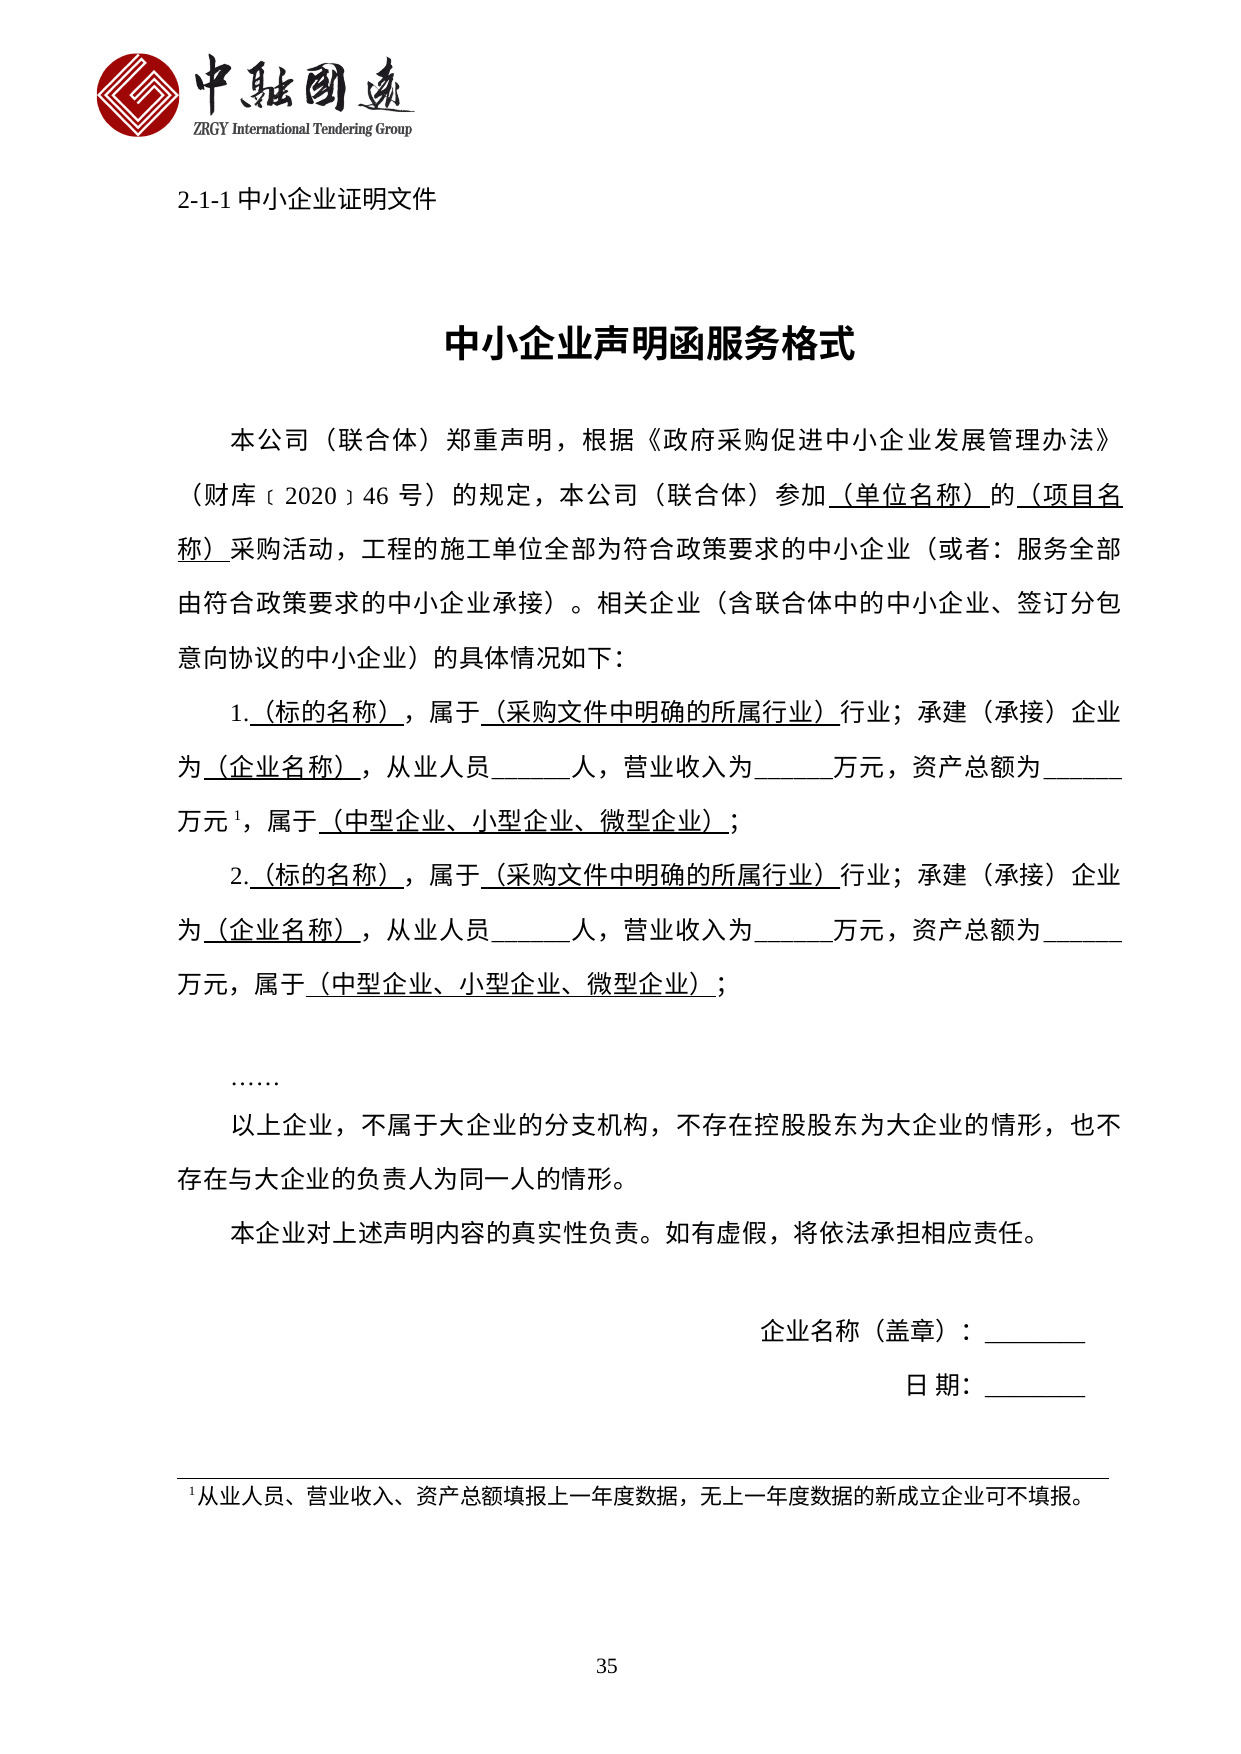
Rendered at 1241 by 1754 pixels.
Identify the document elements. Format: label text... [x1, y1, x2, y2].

text 本公司（联合体）郑重声明，根据《政府采购促进中小企业发展管理办法》（财库﹝2020﹞46 号）的规定，本公司（联合体）参加（单位名称）的（项目名称）采购活动，工程的施工单位全部为符合政策要求的中小企业（或者：服务全部由符合政策要求的中小企业承接）。相关企业（含联合体中的中小企业、签订分包意向协议的中小企业）的具体情况如下： [177, 421, 1122, 674]
picture [93, 48, 420, 142]
table_header 1从业人员、营业收入、资产总额填报上一年度数据，无上一年度数据的新成立企业可不填报。 [177, 1479, 1109, 1510]
text 中小企业声明函服务格式 [177, 314, 1122, 369]
text 日 期：________ [177, 1366, 1084, 1402]
text 2.（标的名称），属于（采购文件中明确的所属行业）行业；承建（承接）企业为（企业名称），从业人员______人，营业收入为______万元，资产总额为______万元，属于（中型企业、小型企业、微型企业）； [177, 856, 1122, 1001]
text 以上企业，不属于大企业的分支机构，不存在控股股东为大企业的情形，也不存在与大企业的负责人为同一人的情形。 [177, 1105, 1122, 1196]
text …… [177, 1062, 1122, 1091]
text 本企业对上述声明内容的真实性负责。如有虚假，将依法承担相应责任。 [177, 1214, 1122, 1250]
text 1.（标的名称），属于（采购文件中明确的所属行业）行业；承建（承接）企业为（企业名称），从业人员______人，营业收入为______万元，资产总额为______万元1，属于（中型企业、小型企业、微型企业）； [177, 693, 1122, 838]
text 企业名称（盖章）：________ [177, 1311, 1084, 1348]
subtitle 2-1-1 中小企业证明文件 [177, 177, 1122, 216]
